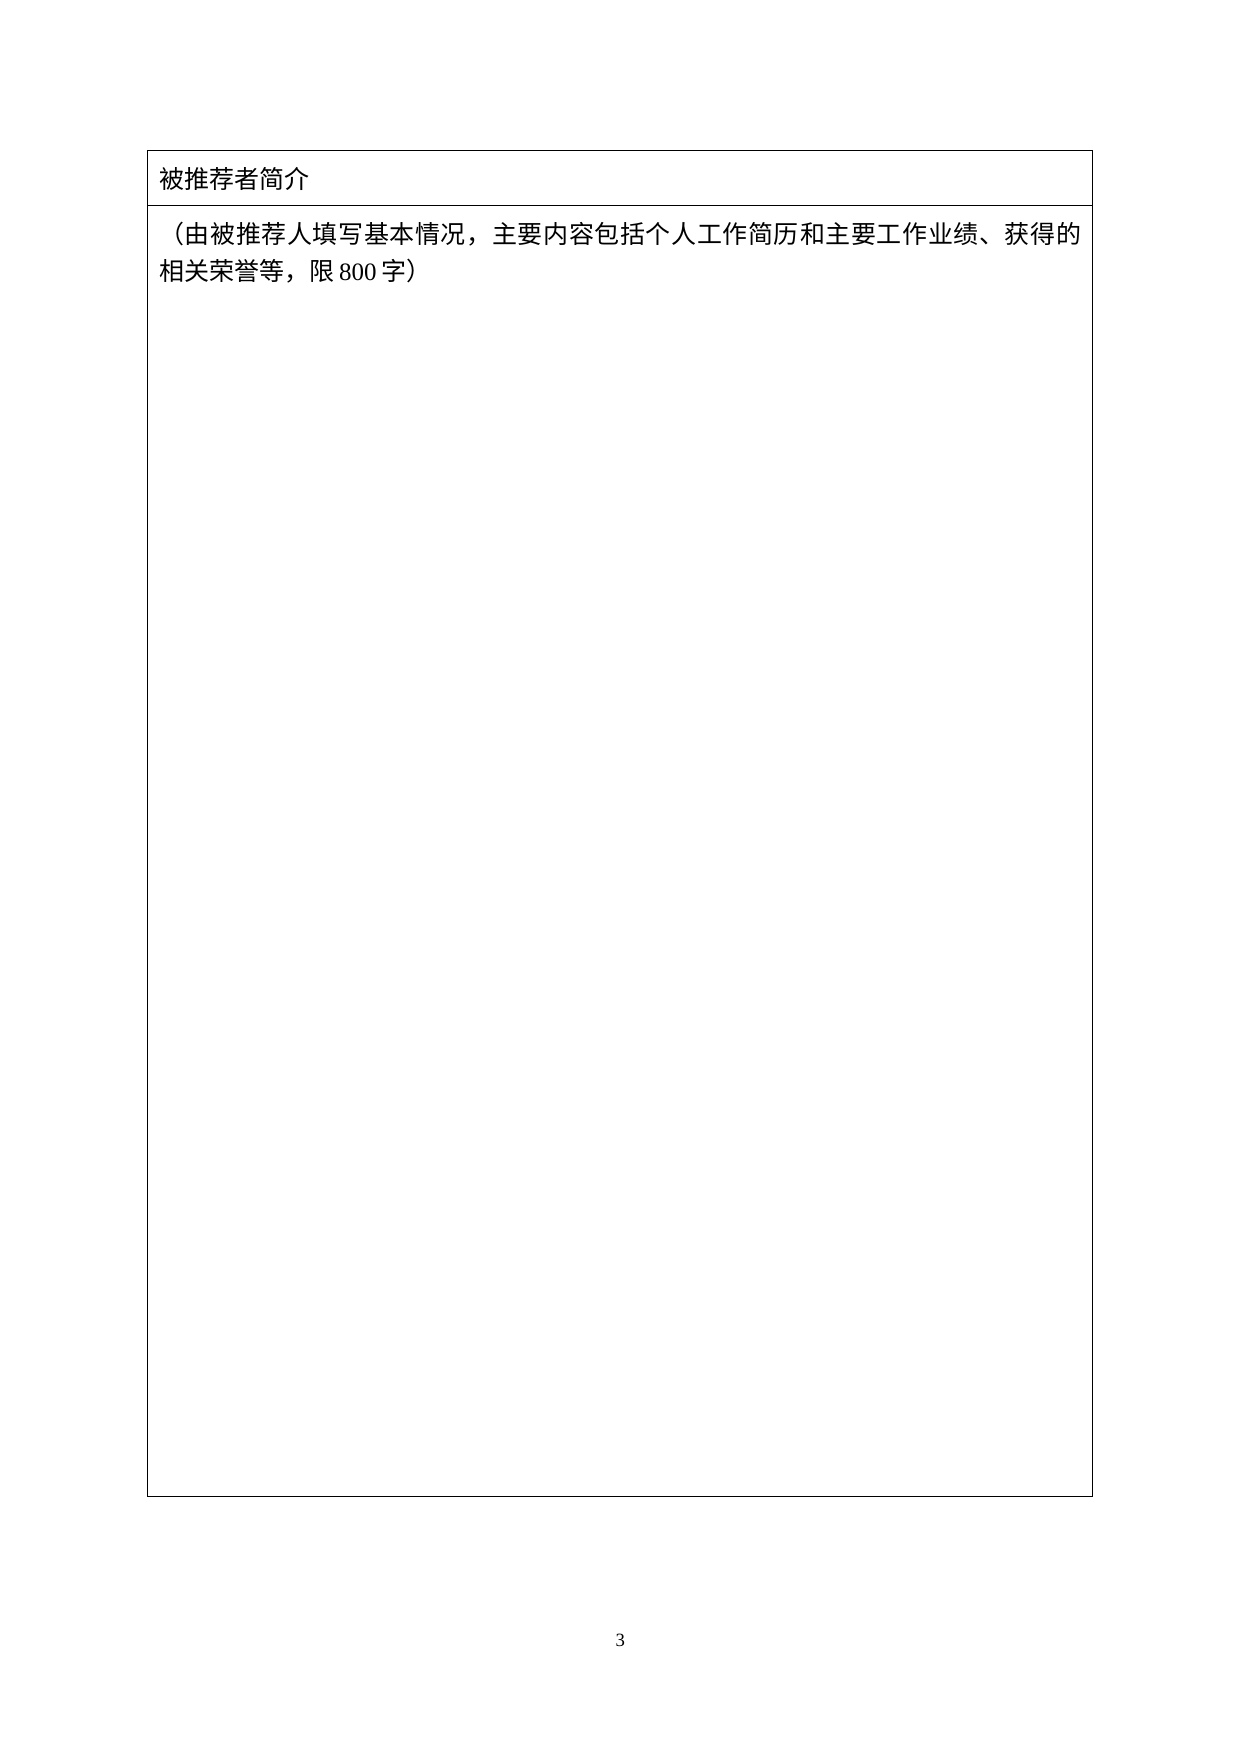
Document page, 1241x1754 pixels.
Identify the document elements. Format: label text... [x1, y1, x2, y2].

table_cell （由被推荐人填写基本情况，主要内容包括个人工作简历和主要工作业绩、获得的相关荣誉等，限800字） [148, 206, 1092, 1496]
table_header 被推荐者简介 [148, 151, 1092, 205]
